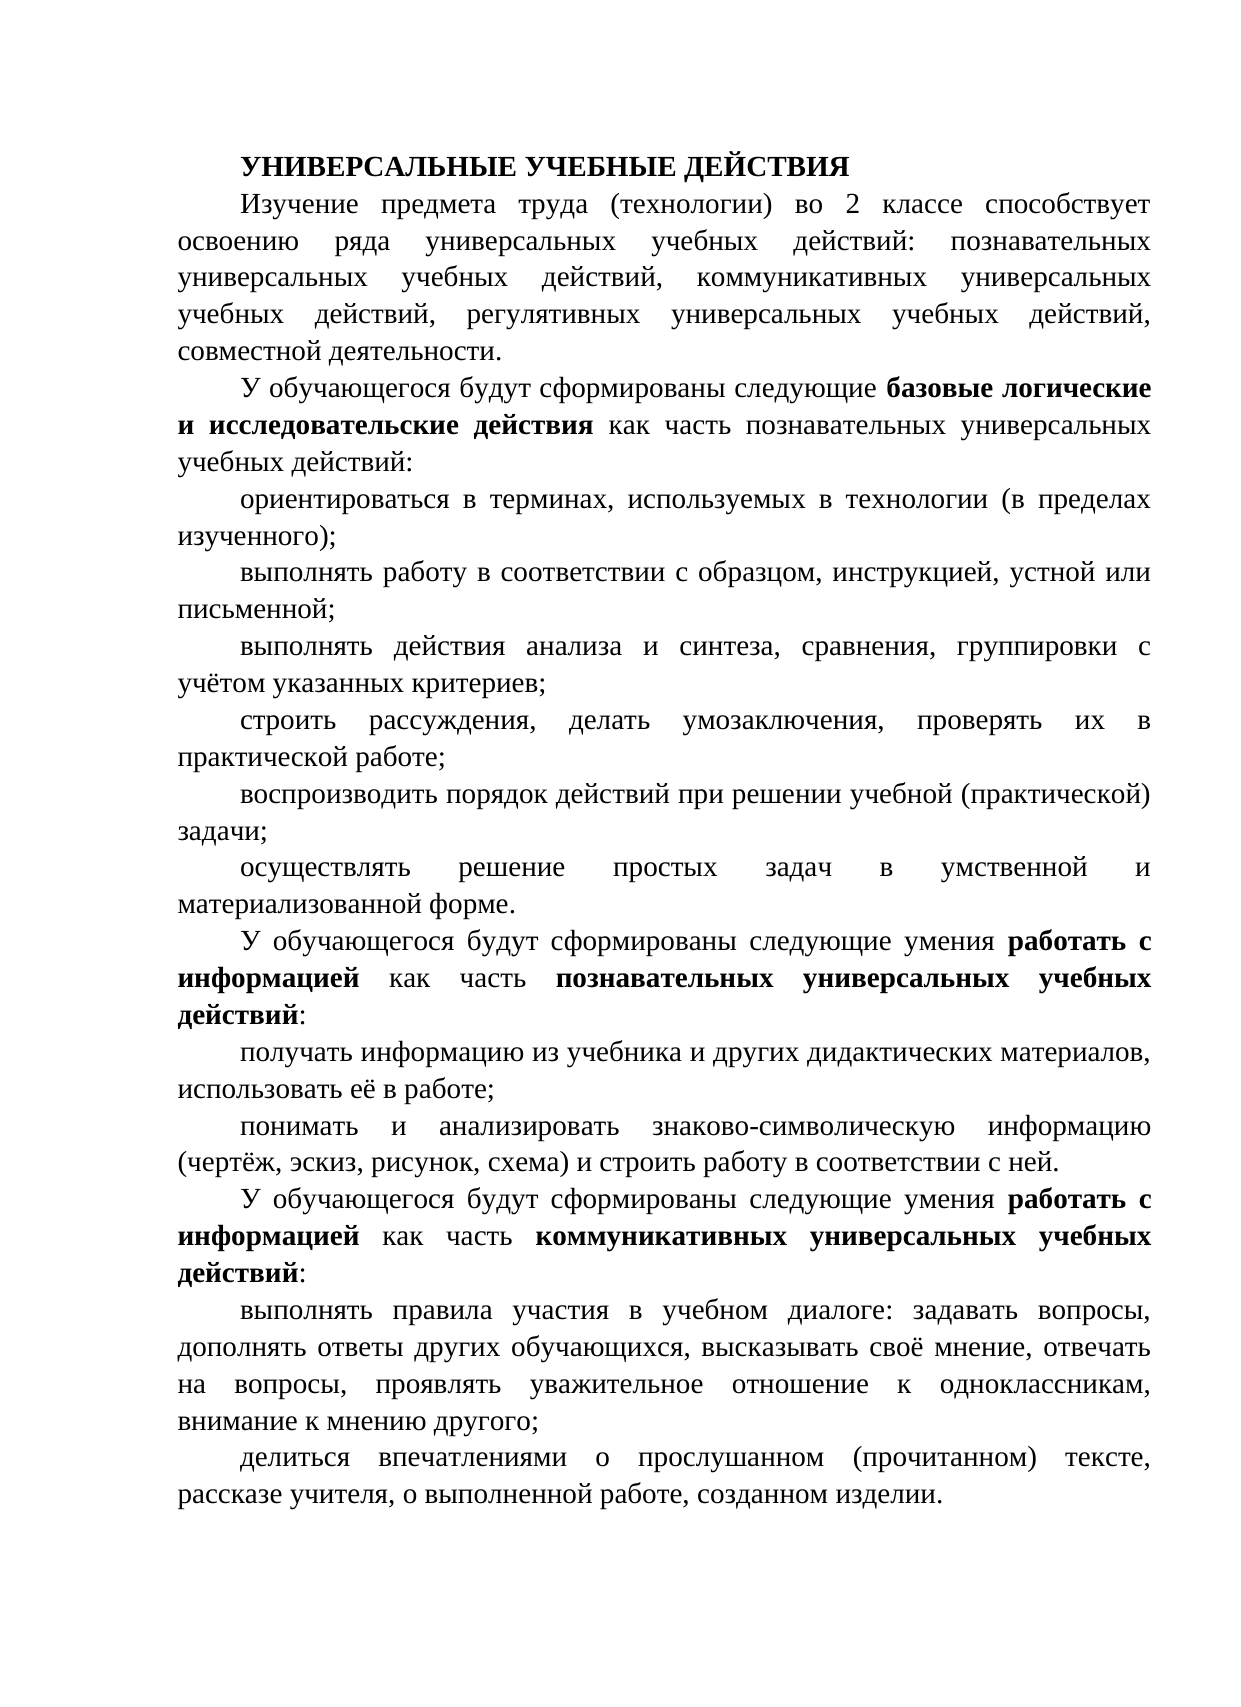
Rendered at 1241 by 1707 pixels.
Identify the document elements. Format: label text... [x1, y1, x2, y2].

text У обучающегося будут сформированы следующие умения работать с информацией как часть коммуникативных универсальных учебных действий: [177, 1181, 1152, 1289]
text воспроизводить порядок действий при решении учебной (практической) задачи; [177, 776, 1152, 846]
text получать информацию из учебника и других дидактических материалов, использовать её в работе; [177, 1034, 1152, 1104]
text УНИВЕРСАЛЬНЫЕ УЧЕБНЫЕ ДЕЙСТВИЯ [177, 149, 1152, 182]
text выполнять работу в соответствии с образцом, инструкцией, устной или письменной; [177, 554, 1152, 625]
text понимать и анализировать знаково-символическую информацию (чертёж, эскиз, рисунок, схема) и строить работу в соответствии с ней. [177, 1108, 1152, 1178]
text осуществлять решение простых задач в умственной и материализованной форме. [177, 849, 1152, 920]
text выполнять действия анализа и синтеза, сравнения, группировки с учётом указанных критериев; [177, 628, 1152, 699]
text выполнять правила участия в учебном диалоге: задавать вопросы, дополнять ответы других обучающихся, высказывать своё мнение, отвечать на вопросы, проявлять уважительное отношение к одноклассникам, внимание к мнению другого; [177, 1292, 1152, 1436]
text делиться впечатлениями о прослушанном (прочитанном) тексте, рассказе учителя, о выполненной работе, созданном изделии. [177, 1439, 1152, 1510]
text строить рассуждения, делать умозаключения, проверять их в практической работе; [177, 702, 1152, 772]
text Изучение предмета труда (технологии) во 2 классе способствует освоению ряда универсальных учебных действий: познавательных универсальных учебных действий, коммуникативных универсальных учебных действий, регулятивных универсальных учебных действий, совместной деятельности. [177, 186, 1152, 367]
text У обучающегося будут сформированы следующие базовые логические и исследовательские действия как часть познавательных универсальных учебных действий: [177, 370, 1152, 477]
text ориентироваться в терминах, используемых в технологии (в пределах изученного); [177, 481, 1152, 551]
text У обучающегося будут сформированы следующие умения работать с информацией как часть познавательных универсальных учебных действий: [177, 923, 1152, 1031]
